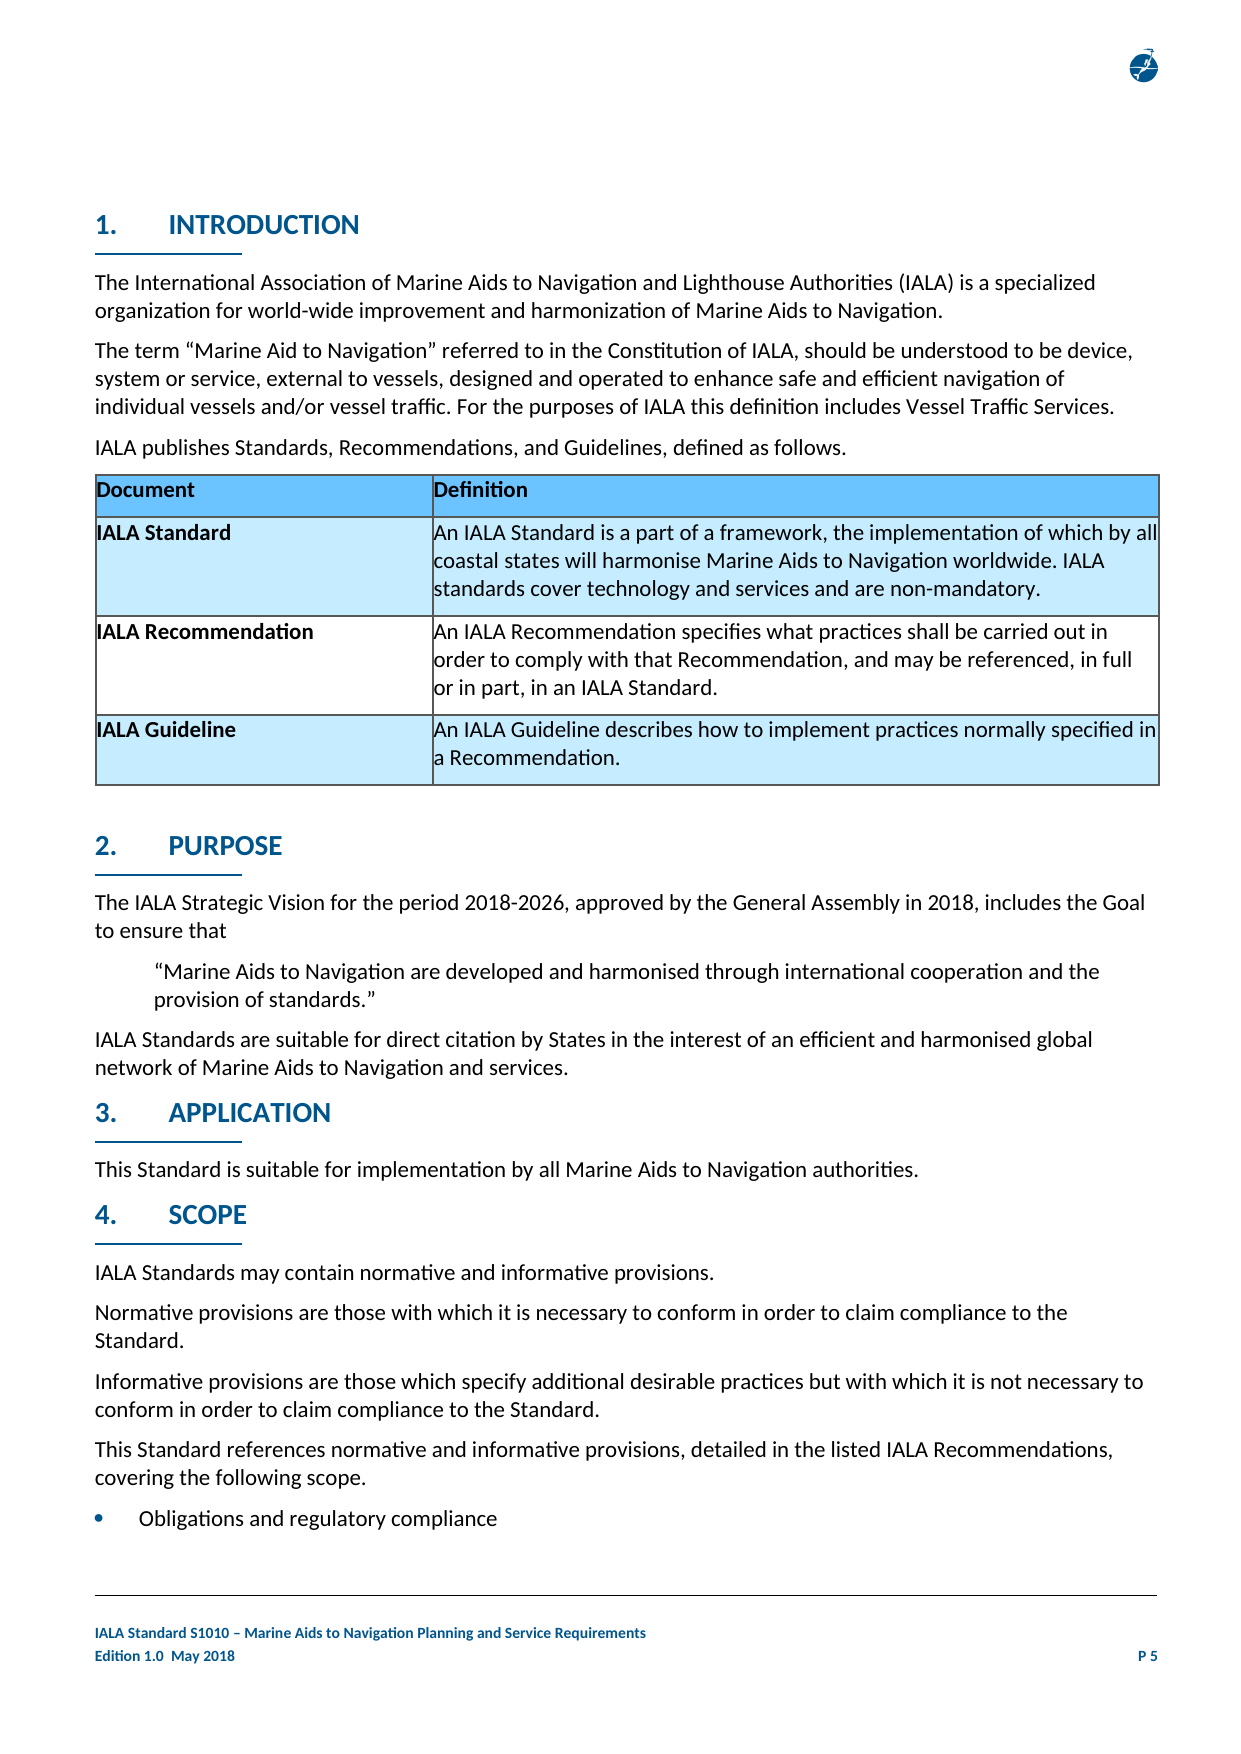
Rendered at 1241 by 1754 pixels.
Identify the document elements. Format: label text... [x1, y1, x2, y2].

text IALA Standards are suitable for direct citation by States in the interest of an efficient and harmonised global network of Marine Aids to Navigation and services. [94, 1025, 1157, 1081]
text Informative provisions are those which specify additional desirable practices but with which it is not necessary to conform in order to claim compliance to the Standard. [94, 1367, 1157, 1423]
picture [1098, 0, 1217, 117]
subtitle INTRODUCTION [94, 206, 1157, 242]
text IALA publishes Standards, Recommendations, and Guidelines, defined as follows. [94, 433, 1157, 461]
subtitle PURPOSE [94, 827, 1157, 862]
text “Marine Aids to Navigation are developed and harmonised through international cooperation and the provision of standards.” [153, 957, 1157, 1013]
table_cell An IALA Recommendation specifies what practices shall be carried out in order to comply with that Recommendation, and may be referenced, in full or in part, in an IALA Standard. [434, 617, 1158, 713]
table_cell IALA Guideline [97, 716, 432, 784]
text Obligations and regulatory compliance [94, 1504, 1157, 1532]
text The IALA Strategic Vision for the period 2018-2026, approved by the General Assembly in 2018, includes the Goal to ensure that [94, 888, 1157, 944]
table_cell An IALA Standard is a part of a framework, the implementation of which by all coastal states will harmonise Marine Aids to Navigation worldwide. IALA standards cover technology and services and are non-mandatory. [434, 518, 1158, 615]
table_header Document [97, 476, 432, 516]
table_cell IALA Standard [97, 518, 432, 615]
text IALA Standards may contain normative and informative provisions. [94, 1258, 1157, 1286]
text This Standard references normative and informative provisions, detailed in the listed IALA Recommendations, covering the following scope. [94, 1435, 1157, 1491]
text The term “Marine Aid to Navigation” referred to in the Constitution of IALA, should be understood to be device, system or service, external to vessels, designed and operated to enhance safe and efficient navigation of individual vessels and/or vessel traffic. For the purposes of IALA this definition includes Vessel Traffic Services. [94, 336, 1157, 421]
text This Standard is suitable for implementation by all Marine Aids to Navigation authorities. [94, 1156, 1157, 1184]
subtitle SCOPE [94, 1196, 1157, 1232]
table_header Definition [434, 476, 1158, 516]
text Normative provisions are those with which it is necessary to conform in order to claim compliance to the Standard. [94, 1298, 1157, 1354]
subtitle APPLICATION [94, 1094, 1157, 1129]
text The International Association of Marine Aids to Navigation and Lighthouse Authorities (IALA) is a specialized organization for world-wide improvement and harmonization of Marine Aids to Navigation. [94, 268, 1157, 324]
table_cell An IALA Guideline describes how to implement practices normally specified in a Recommendation. [434, 716, 1158, 784]
table_cell IALA Recommendation [97, 617, 432, 713]
